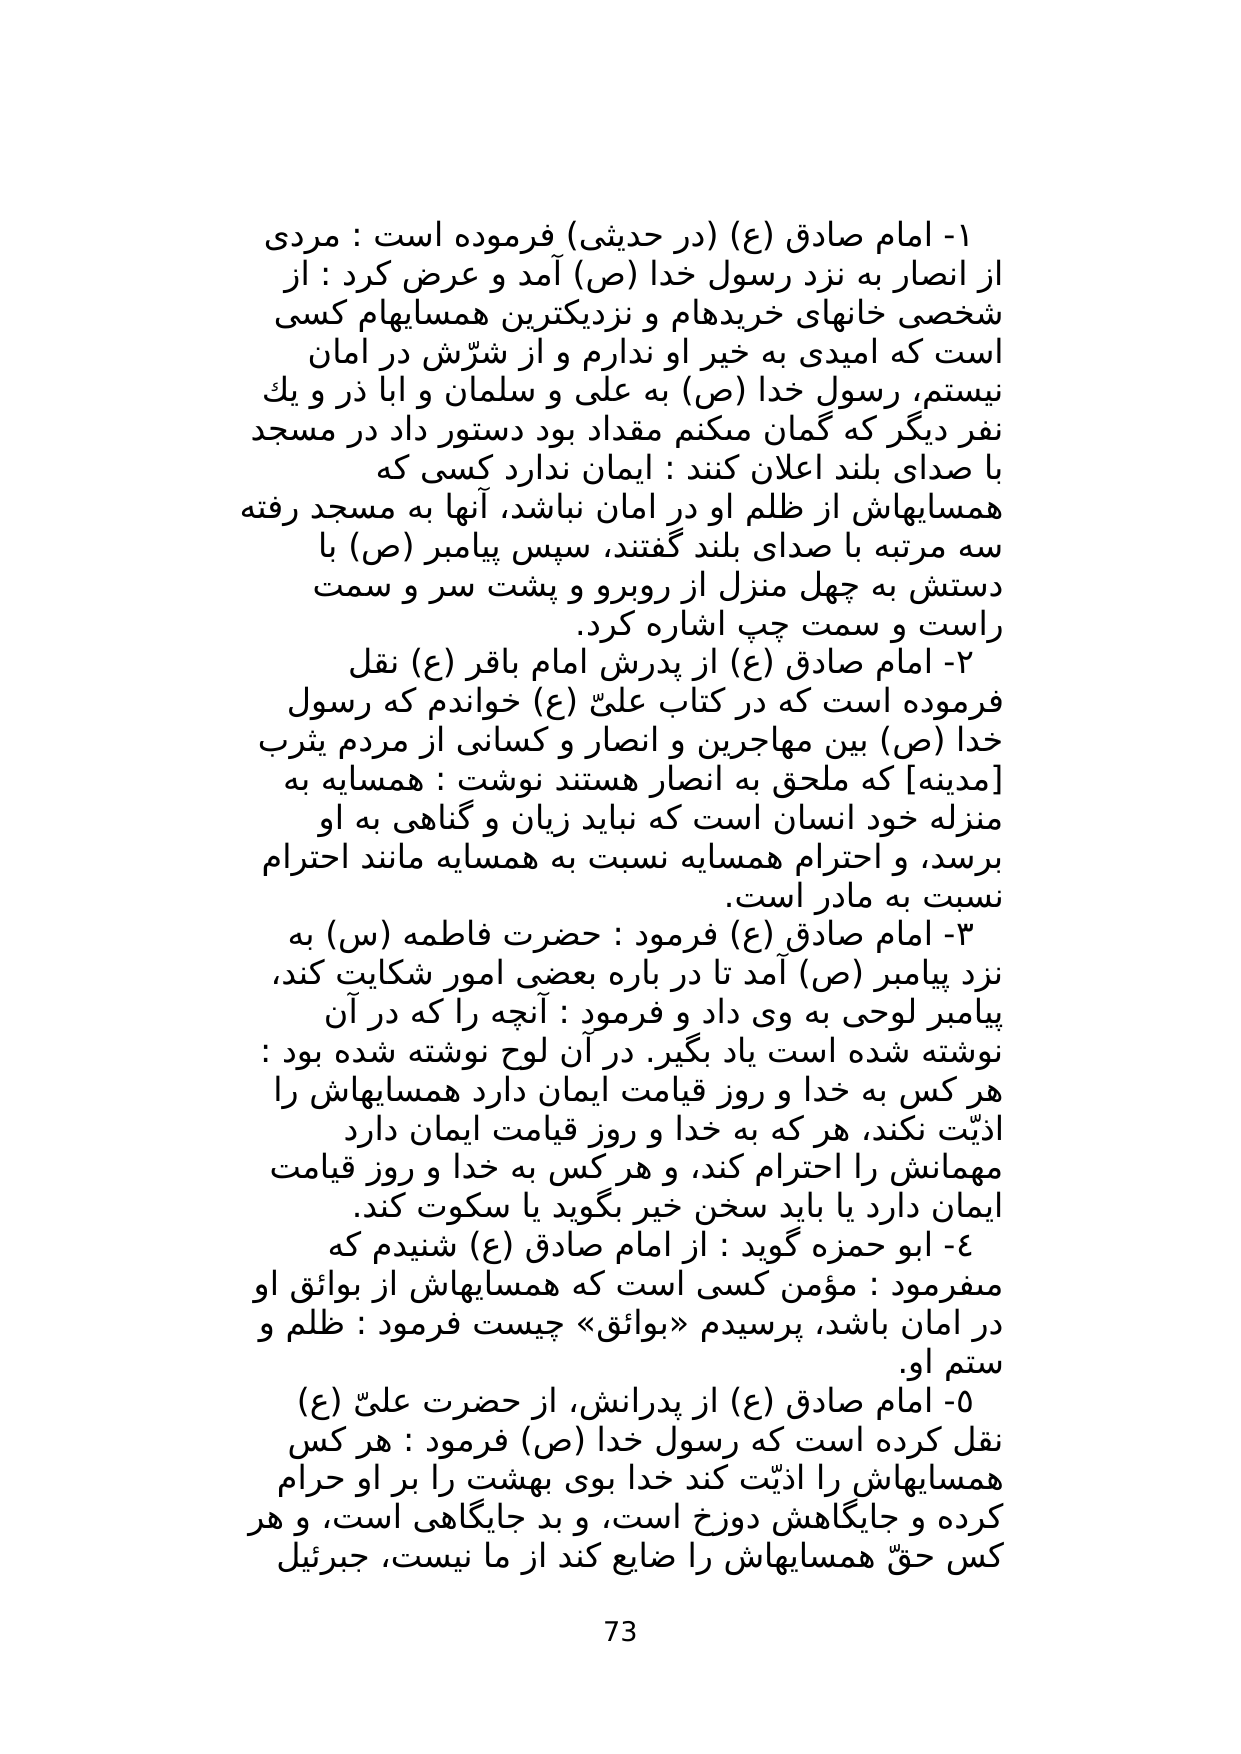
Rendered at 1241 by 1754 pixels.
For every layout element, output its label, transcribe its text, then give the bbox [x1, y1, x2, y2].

text ٢- امام صادق (ع) از پدرش امام باقر (ع) نقل فرموده است كه در كتاب علىّ (ع) خواندم كه رسول خدا (ص) بين مهاجرين و انصار و كسانى از مردم يثرب [مدينه] كه ملحق به انصار هستند نوشت : همسايه به منزله خود انسان است كه نبايد زيان و گناهى به او برسد، و احترام همسايه نسبت به همسايه مانند احترام نسبت به مادر است. [236, 643, 1004, 915]
text ١- امام صادق (ع) (در حديثى) فرموده است : مردى از انصار به نزد رسول خدا (ص) آمد و عرض كرد : از شخصى خانه‏اى خريده‏ام و نزديكترين همسايه‏ام كسى است كه اميدى به خير او ندارم و از شرّش در امان نيستم، رسول خدا (ص) به على و سلمان و ابا ذر و يك نفر ديگر كه گمان مى‏كنم مقداد بود دستور داد در مسجد با صداى بلند اعلان كنند : ايمان ندارد كسى كه همسايه‏اش از ظلم او در امان نباشد، آنها به مسجد رفته سه مرتبه با صداى بلند گفتند، سپس پيامبر (ص) با دستش به چهل منزل از روبرو و پشت سر و سمت راست و سمت چپ اشاره كرد. [236, 216, 1004, 643]
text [236, 1381, 1004, 1575]
text ٣- امام صادق (ع) فرمود : حضرت فاطمه (س) به نزد پيامبر (ص) آمد تا در باره بعضى امور شكايت كند، پيامبر لوحى به وى داد و فرمود : آنچه را كه در آن نوشته شده است ياد بگير. در آن لوح نوشته شده بود : هر كس به خدا و روز قيامت ايمان دارد همسايه‏اش را اذيّت نكند، هر كه به خدا و روز قيامت ايمان دارد مهمانش را احترام كند، و هر كس به خدا و روز قيامت ايمان دارد يا بايد سخن خير بگويد يا سكوت كند. [236, 915, 1004, 1226]
text ٤- ابو حمزه گويد : از امام صادق (ع) شنيدم كه مى‏فرمود : مؤمن كسى است كه همسايه‏اش از بوائق او در امان باشد، پرسيدم «بوائق» چيست فرمود : ظلم و ستم او. [236, 1226, 1004, 1381]
